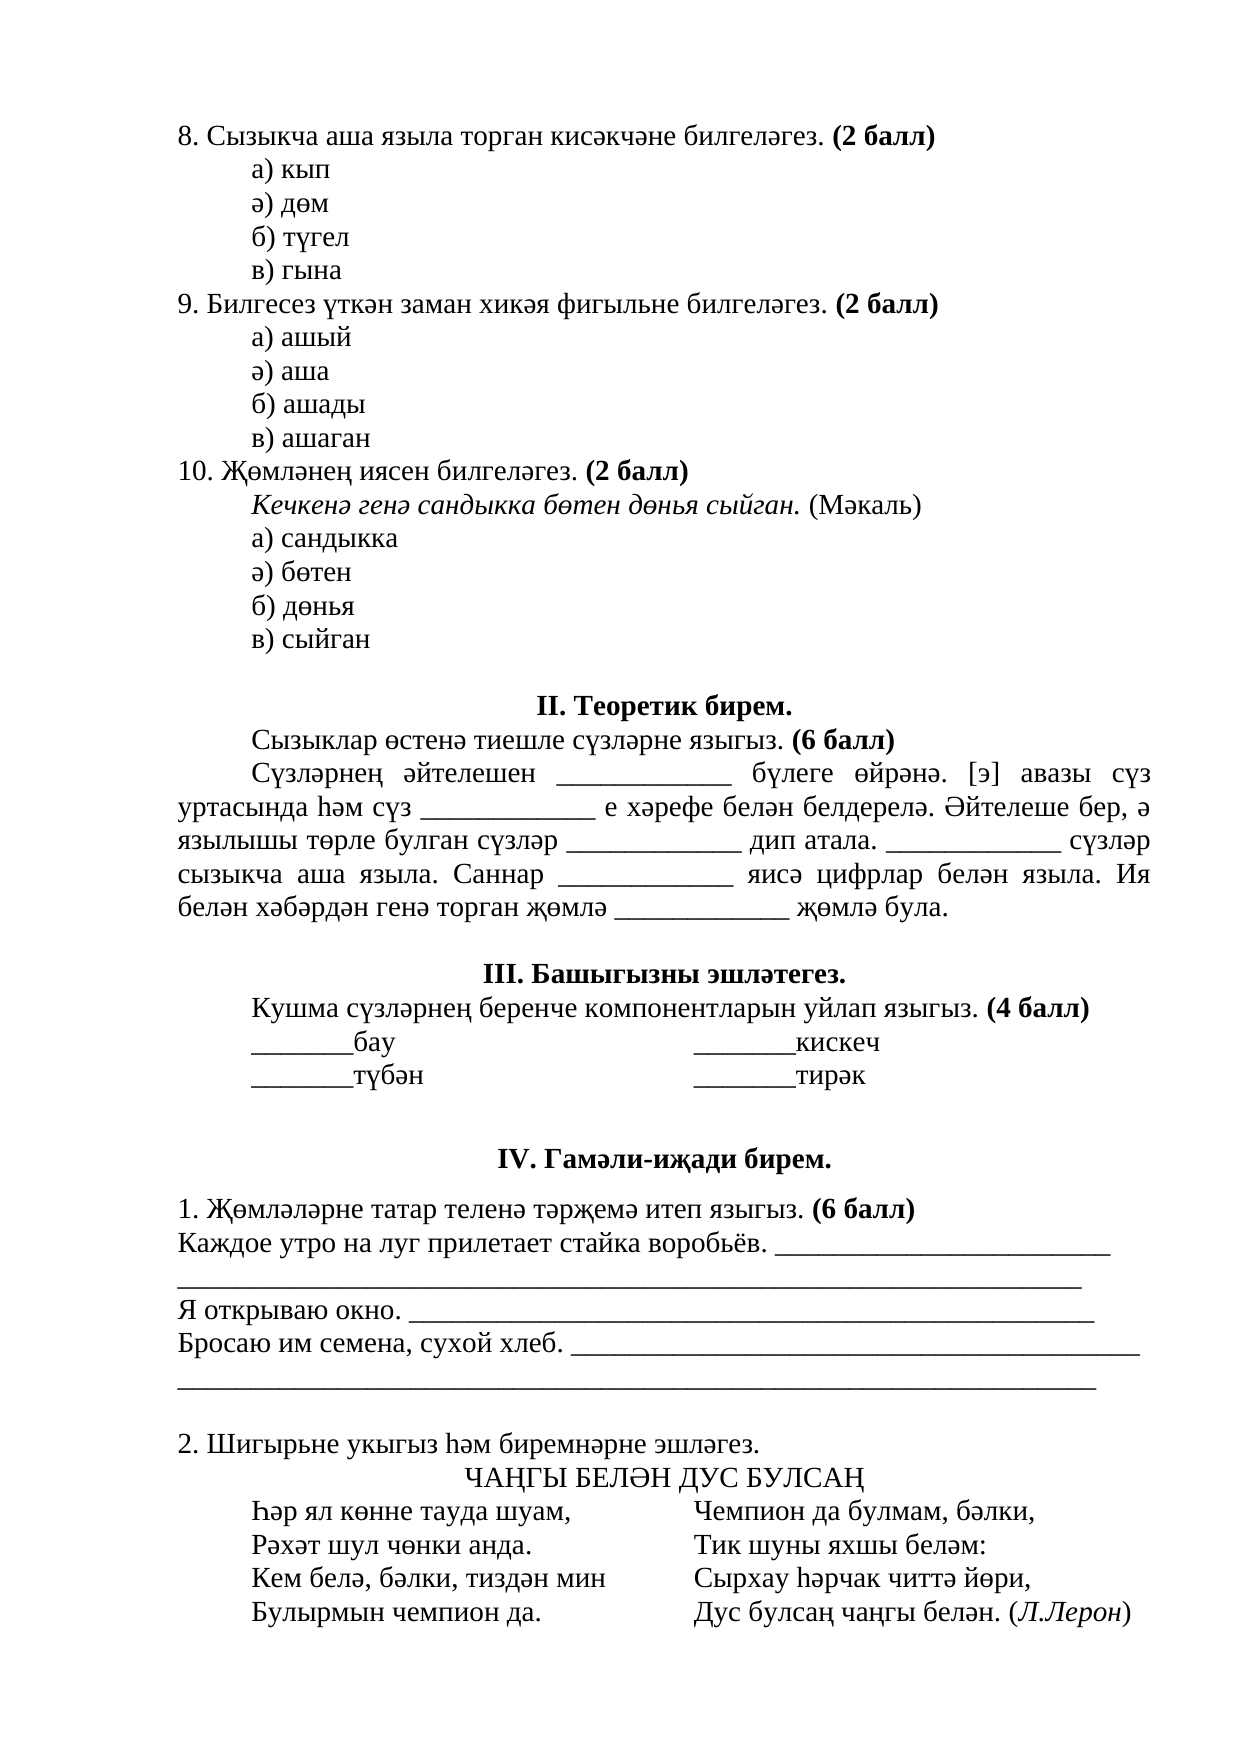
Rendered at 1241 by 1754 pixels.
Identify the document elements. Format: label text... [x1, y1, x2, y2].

text в) ашаган [177, 420, 1152, 453]
text Я открываю окно. _______________________________________________ [177, 1292, 1152, 1326]
text б) ашады [177, 386, 1152, 420]
text б) түгел [177, 219, 1152, 252]
text Кем белә, бәлки, тиздән мин Сырхау һәрчак читтә йөри, [177, 1560, 1152, 1594]
text а) кып [177, 152, 1152, 185]
text в) сыйган [177, 621, 1152, 655]
text а) ашый [177, 319, 1152, 353]
text в) гына [177, 252, 1152, 286]
text Бросаю им семена, сухой хлеб. _______________________________________ [177, 1326, 1152, 1359]
text Каждое утро на луг прилетает стайка воробьёв. _______________________ [177, 1225, 1152, 1258]
text ә) аша [177, 353, 1152, 386]
text _______түбән _______тирәк [177, 1057, 1152, 1091]
text ә) бөтен [177, 554, 1152, 588]
text Һәр ял көнне тауда шуам, Чемпион да булмам, бәлки, [177, 1493, 1152, 1527]
text 1. Җөмләләрне татар теленә тәрҗемә итеп языгыз. (6 балл) [177, 1191, 1152, 1225]
text 2. Шигырьне укыгыз һәм биремнәрне эшләгез. [177, 1426, 1152, 1460]
text ә) дөм [177, 185, 1152, 219]
text Рәхәт шул чөнки анда. Тик шуны яхшы беләм: [177, 1527, 1152, 1560]
text _______бау _______кискеч [177, 1024, 1152, 1057]
text ______________________________________________________________ [177, 1258, 1152, 1292]
text 8. Сызыкча аша языла торган кисәкчәне билгеләгез. (2 балл) [177, 118, 1152, 152]
text Сүзләрнең әйтелешен ____________ бүлеге өйрәнә. [э] авазы сүз уртасында һәм сүз ____________ е хәрефе белән белдерелә. Әйтелеше бер, ә язылышы төрле булган сүзләр ____________ дип атала. ____________ сүзләр сызыкча аша языла. Саннар ____________ яисә цифрлар белән языла. Ия белән хәбәрдән генә торган җөмлә ____________ җөмлә була. [177, 755, 1152, 923]
text Сызыклар өстенә тиешле сүзләрне языгыз. (6 балл) [177, 722, 1152, 755]
text III. Башыгызны эшләтегез. [177, 957, 1152, 990]
text _______________________________________________________________ [177, 1359, 1152, 1393]
text 9. Билгесез үткән заман хикәя фигыльне билгеләгез. (2 балл) [177, 286, 1152, 319]
text б) дөнья [177, 588, 1152, 621]
text 10. Җөмләнең иясен билгеләгез. (2 балл) [177, 453, 1152, 487]
text ЧАҢГЫ БЕЛӘН ДУС БУЛСАҢ [177, 1460, 1152, 1493]
text IV. Гамәли-иҗади бирем. [177, 1141, 1152, 1175]
text Булырмын чемпион да. Дус булсаң чаңгы белән. (Л.Лерон) [177, 1594, 1152, 1627]
text а) сандыкка [177, 521, 1152, 554]
text Кечкенә генә сандыкка бөтен дөнья сыйган. (Мәкаль) [177, 487, 1152, 521]
text Кушма сүзләрнең беренче компонентларын уйлап языгыз. (4 балл) [177, 990, 1152, 1024]
text II. Теоретик бирем. [177, 688, 1152, 722]
